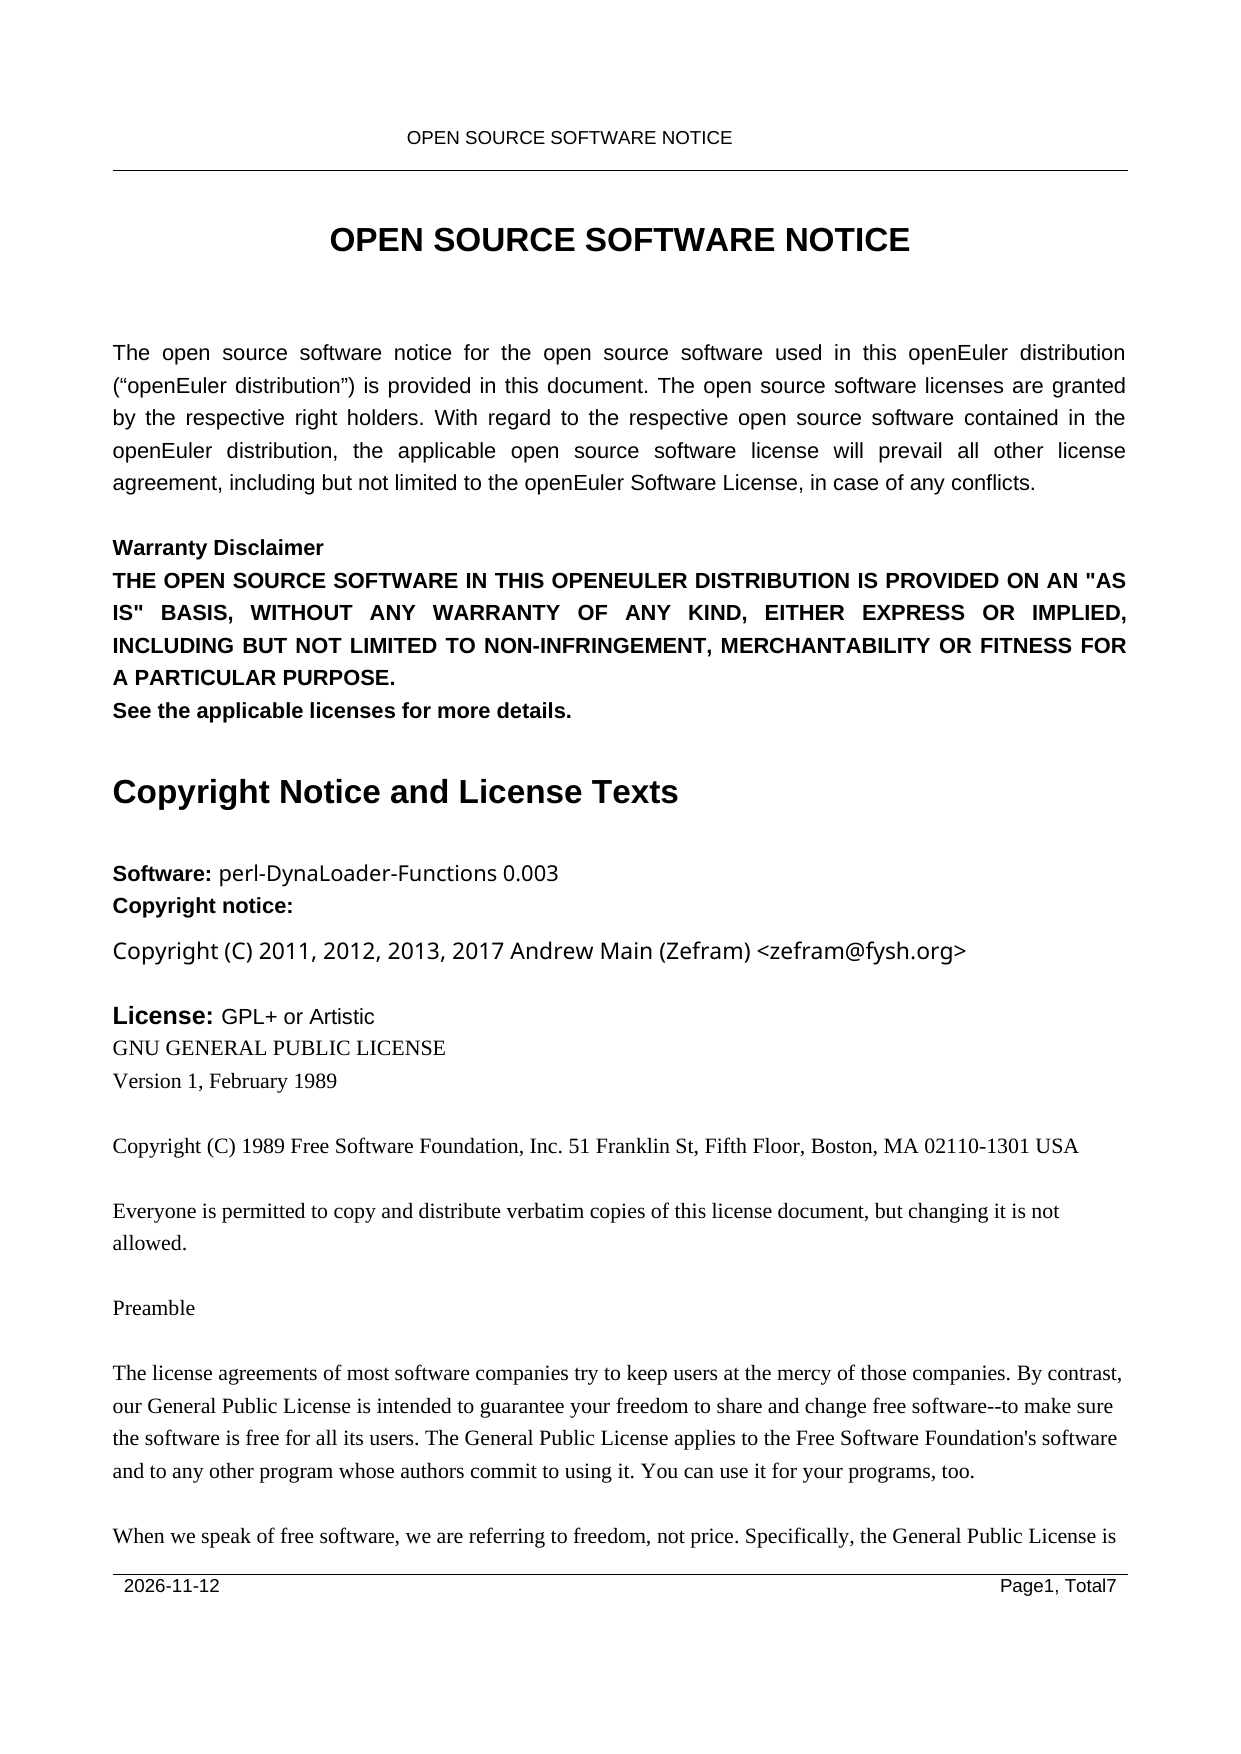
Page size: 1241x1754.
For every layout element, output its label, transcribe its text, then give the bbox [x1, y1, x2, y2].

title Software: perl-DynaLoader-Functions 0.003 [112, 856, 1128, 889]
text OPEN SOURCE SOFTWARE NOTICE [112, 206, 1128, 271]
text License: GPL+ or Artistic [112, 999, 1128, 1031]
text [112, 1031, 1128, 1551]
text Copyright notice: [112, 889, 1128, 921]
text THE OPEN SOURCE SOFTWARE IN THIS OPENEULER DISTRIBUTION IS PROVIDED ON AN "AS IS" BASIS, WITHOUT ANY WARRANTY OF ANY KIND, EITHER EXPRESS OR IMPLIED, INCLUDING BUT NOT LIMITED TO NON-INFRINGEMENT, MERCHANTABILITY OR FITNESS FOR A PARTICULAR PURPOSE. See the applicable licenses for more details. [112, 564, 1128, 726]
text The open source software notice for the open source software used in this openEuler distribution (“openEuler distribution”) is provided in this document. The open source software licenses are granted by the respective right holders. With regard to the respective open source software contained in the openEuler distribution, the applicable open source software license will prevail all other license agreement, including but not limited to the openEuler Software License, in case of any conflicts. [112, 336, 1128, 499]
text Copyright Notice and License Texts [112, 759, 1128, 824]
text Copyright (C) 2011, 2012, 2013, 2017 Andrew Main (Zefram) <zefram@fysh.org> [112, 934, 1128, 999]
text Warranty Disclaimer [112, 531, 1128, 564]
